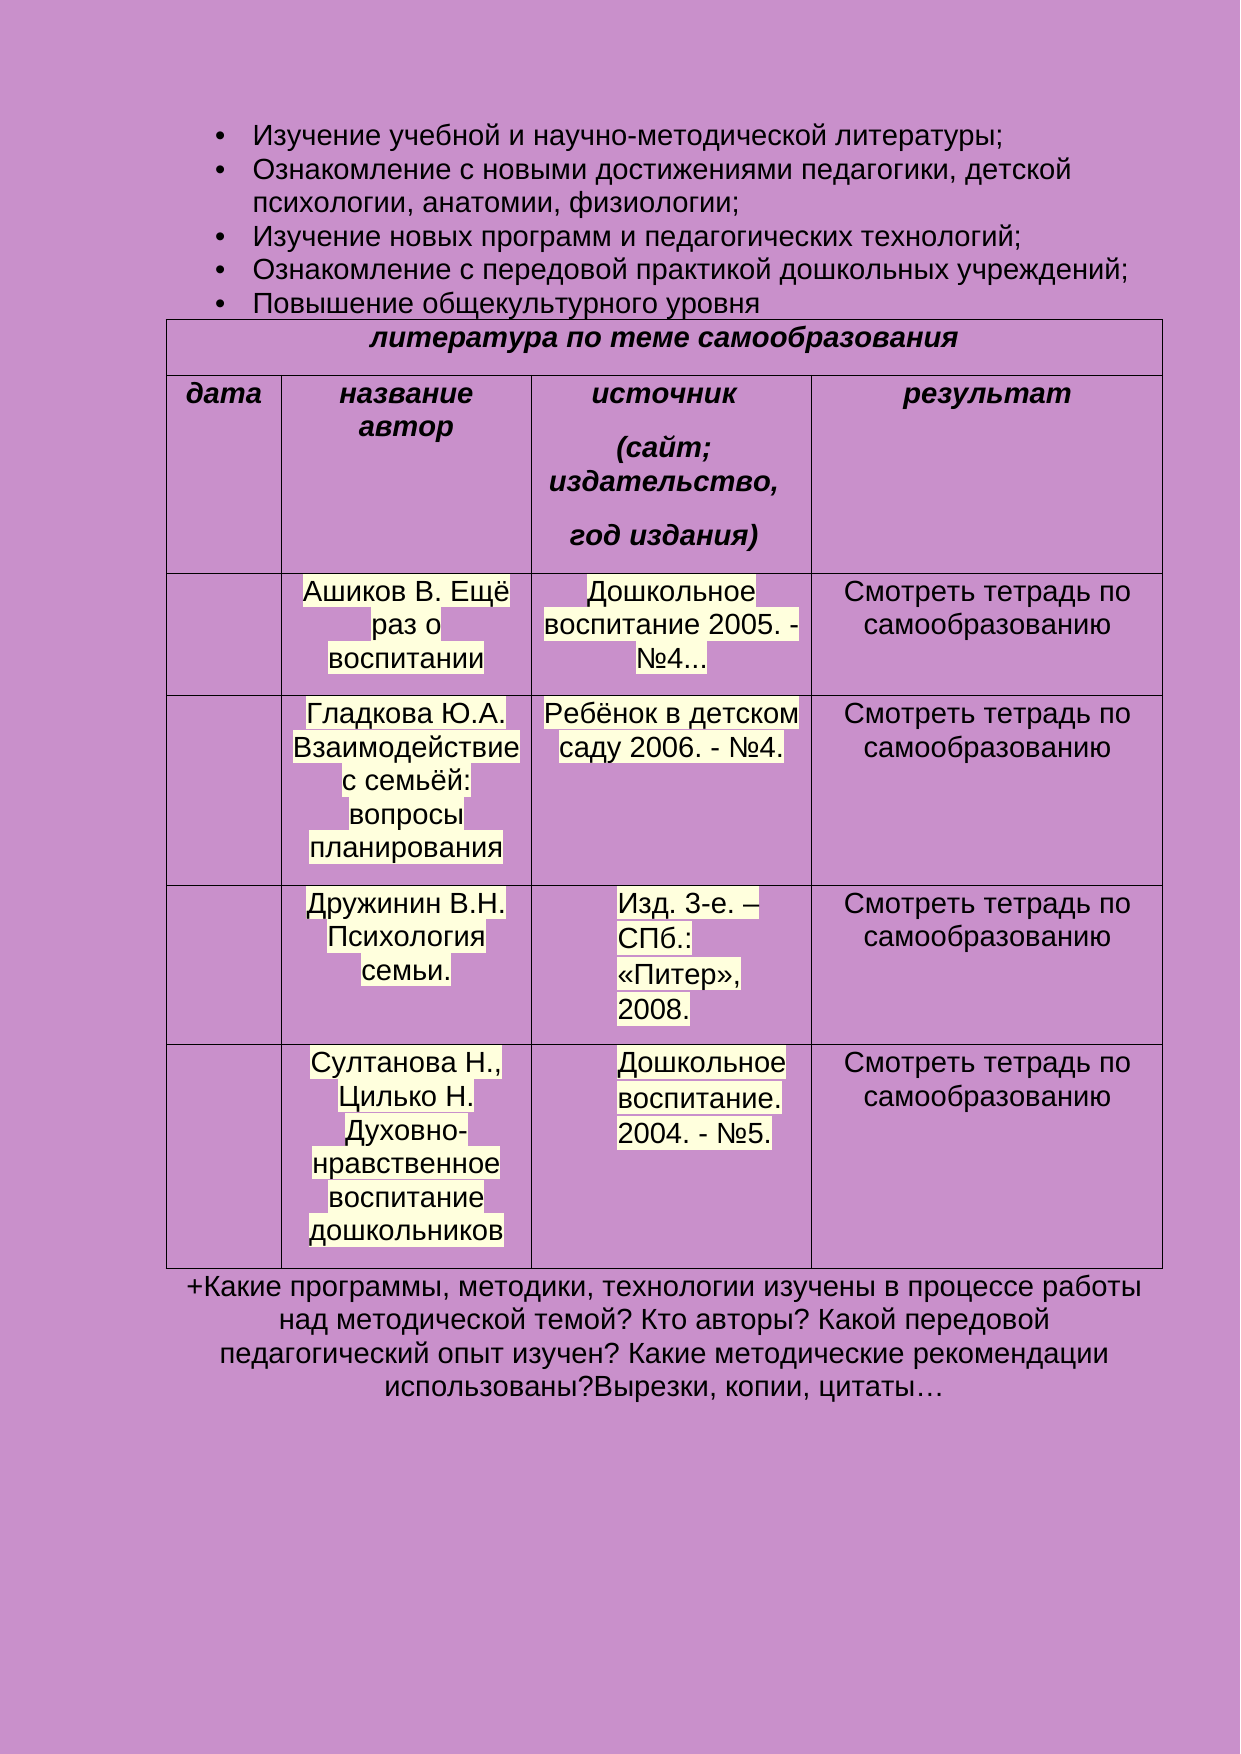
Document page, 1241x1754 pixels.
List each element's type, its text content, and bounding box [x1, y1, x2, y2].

table_cell Ашиков В. Ещё раз о воспитании [282, 574, 531, 695]
list Повышение общекультурного уровня [215, 286, 1152, 319]
list Изучение учебной и научно-методической литературы; [215, 118, 1152, 152]
table_cell Султанова Н., Цилько Н. Духовно-нравственное воспитание дошкольников [282, 1045, 531, 1267]
table_cell Смотреть тетрадь по самообразованию [812, 886, 1162, 1044]
table_cell Дошкольное воспитание. 2004. - №5. [532, 1045, 811, 1267]
table_cell [167, 696, 281, 884]
table_cell Смотреть тетрадь по самообразованию [812, 696, 1162, 884]
table_cell источник (сайт; издательство, год издания) [532, 376, 811, 572]
table_header литература по теме самообразования [167, 320, 1162, 375]
table_cell Дружинин В.Н. Психология семьи. [282, 886, 531, 1044]
list Ознакомление с передовой практикой дошкольных учреждений; [215, 252, 1152, 286]
table_cell [167, 886, 281, 1044]
table_cell название автор [282, 376, 531, 572]
table_cell Дошкольное воспитание 2005. - №4... [532, 574, 811, 695]
list Изучение новых программ и педагогических технологий; [215, 219, 1152, 252]
list Ознакомление с новыми достижениями педагогики, детской психологии, анатомии, физиологии; [215, 152, 1152, 219]
table_cell Гладкова Ю.А. Взаимодействие с семьёй: вопросы планирования [282, 696, 531, 884]
table_cell результат [812, 376, 1162, 572]
text +Какие программы, методики, технологии изучены в процессе работы над методической темой? Кто авторы? Какой передовой педагогический опыт изучен? Какие методические рекомендации использованы?Вырезки, копии, цитаты… [177, 1269, 1152, 1403]
table_cell [167, 574, 281, 695]
table_cell [167, 1045, 281, 1267]
table_cell Ребёнок в детском саду 2006. - №4. [532, 696, 811, 884]
table_cell Изд. 3-е. – СПб.: «Питер», 2008. [532, 886, 811, 1044]
table_cell дата [167, 376, 281, 572]
table_cell Смотреть тетрадь по самообразованию [812, 574, 1162, 695]
table_cell Смотреть тетрадь по самообразованию [812, 1045, 1162, 1267]
